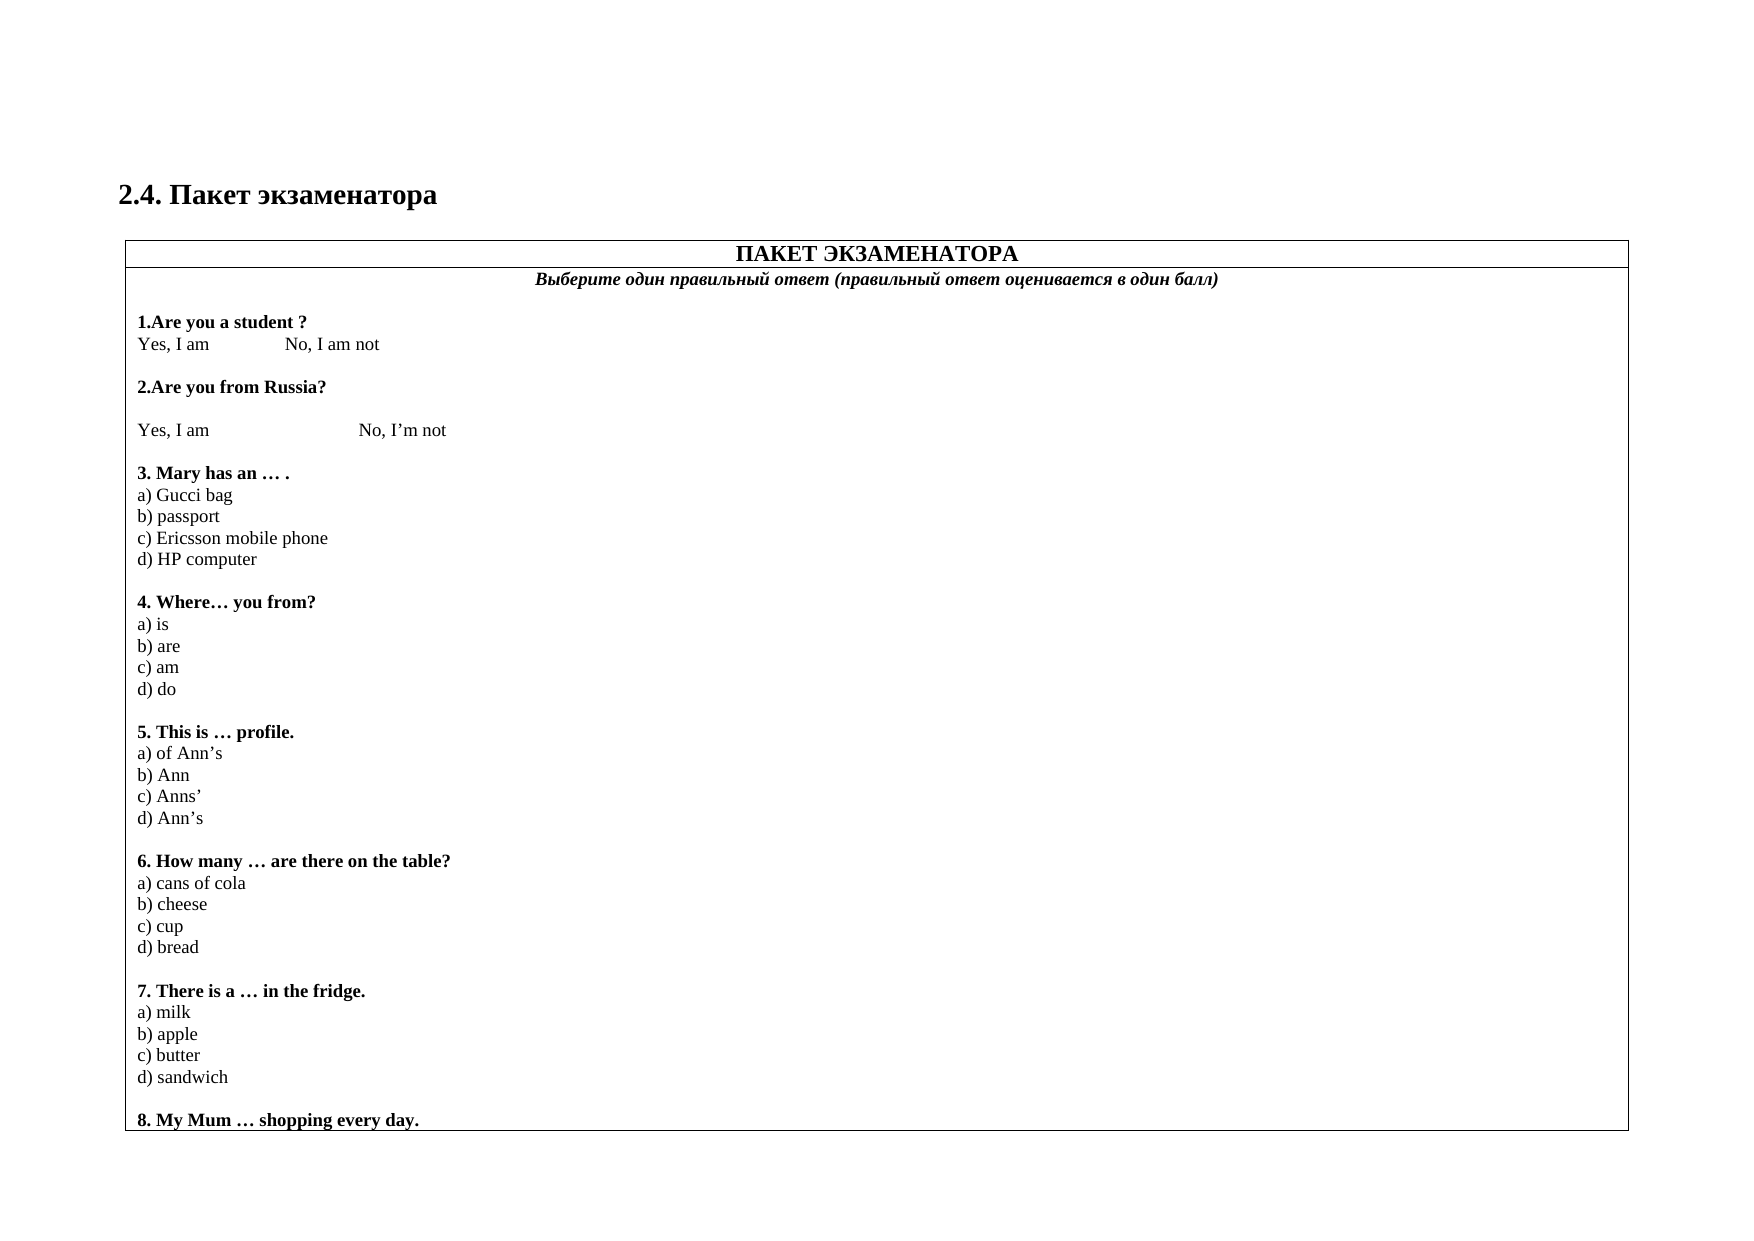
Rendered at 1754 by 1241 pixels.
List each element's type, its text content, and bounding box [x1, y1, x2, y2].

subtitle 2.4. Пакет экзаменатора [118, 177, 1636, 211]
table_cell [126, 268, 1628, 1130]
table_header ПАКЕТ ЭКЗАМЕНАТОРА [126, 241, 1628, 267]
